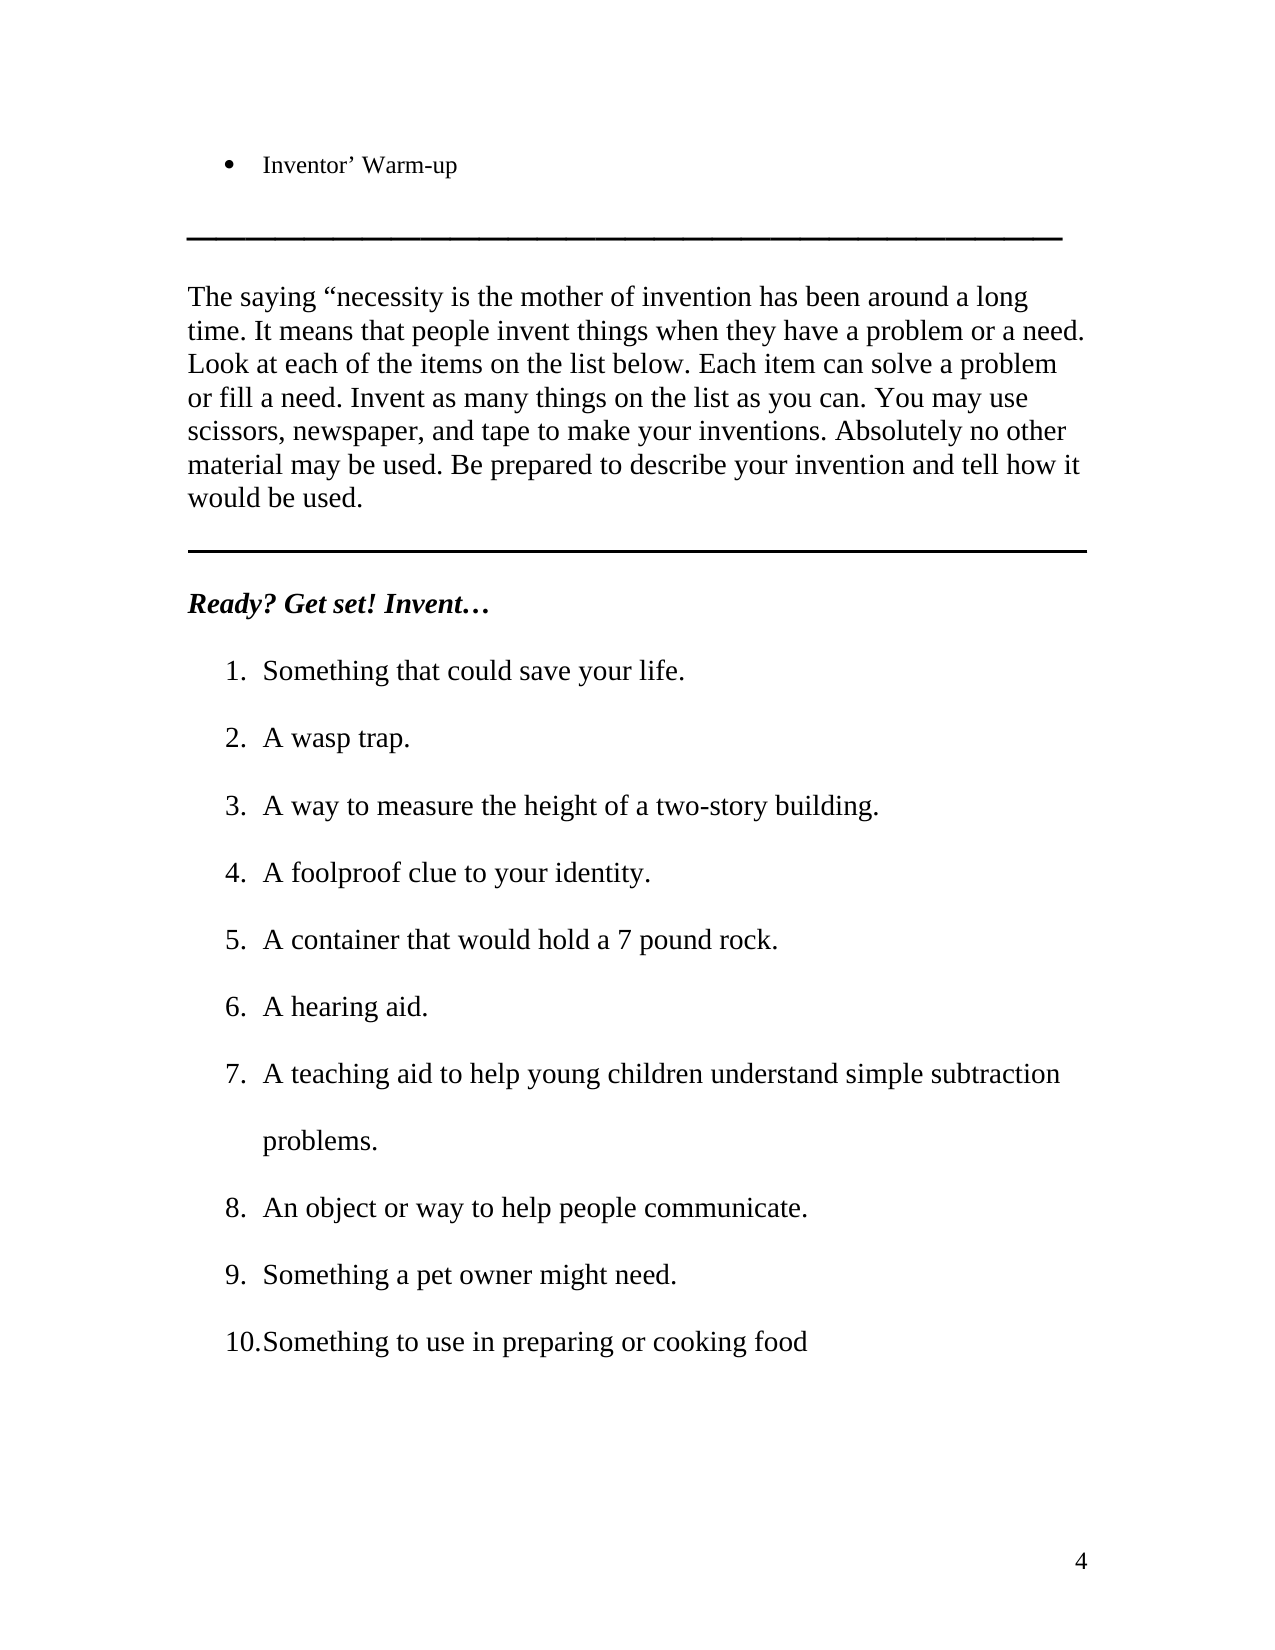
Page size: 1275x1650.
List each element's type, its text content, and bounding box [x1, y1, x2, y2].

list Something to use in preparing or cooking food [225, 1324, 1087, 1358]
text ______________________________ [187, 179, 1087, 246]
list Something that could save your life. [225, 653, 1087, 687]
list A foolproof clue to your identity. [225, 855, 1087, 888]
list A wasp trap. [225, 721, 1087, 754]
text Ready? Get set! Invent… [187, 586, 1087, 620]
list A container that would hold a 7 pound rock. [225, 922, 1087, 955]
list A teaching aid to help young children understand simple subtraction problems. [225, 1056, 1087, 1157]
list Something a pet owner might need. [225, 1257, 1087, 1291]
list An object or way to help people communicate. [225, 1190, 1087, 1224]
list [225, 150, 1087, 179]
list A way to measure the height of a two-story building. [225, 788, 1087, 821]
text The saying “necessity is the mother of invention has been around a long time. It means that people invent things when they have a problem or a need. Look at each of the items on the list below. Each item can solve a problem or fill a need. Invent as many things on the list as you can. You may use scissors, newspaper, and tape to make your inventions. Absolutely no other material may be used. Be prepared to describe your invention and tell how it would be used. [187, 279, 1087, 514]
list A hearing aid. [225, 989, 1087, 1022]
